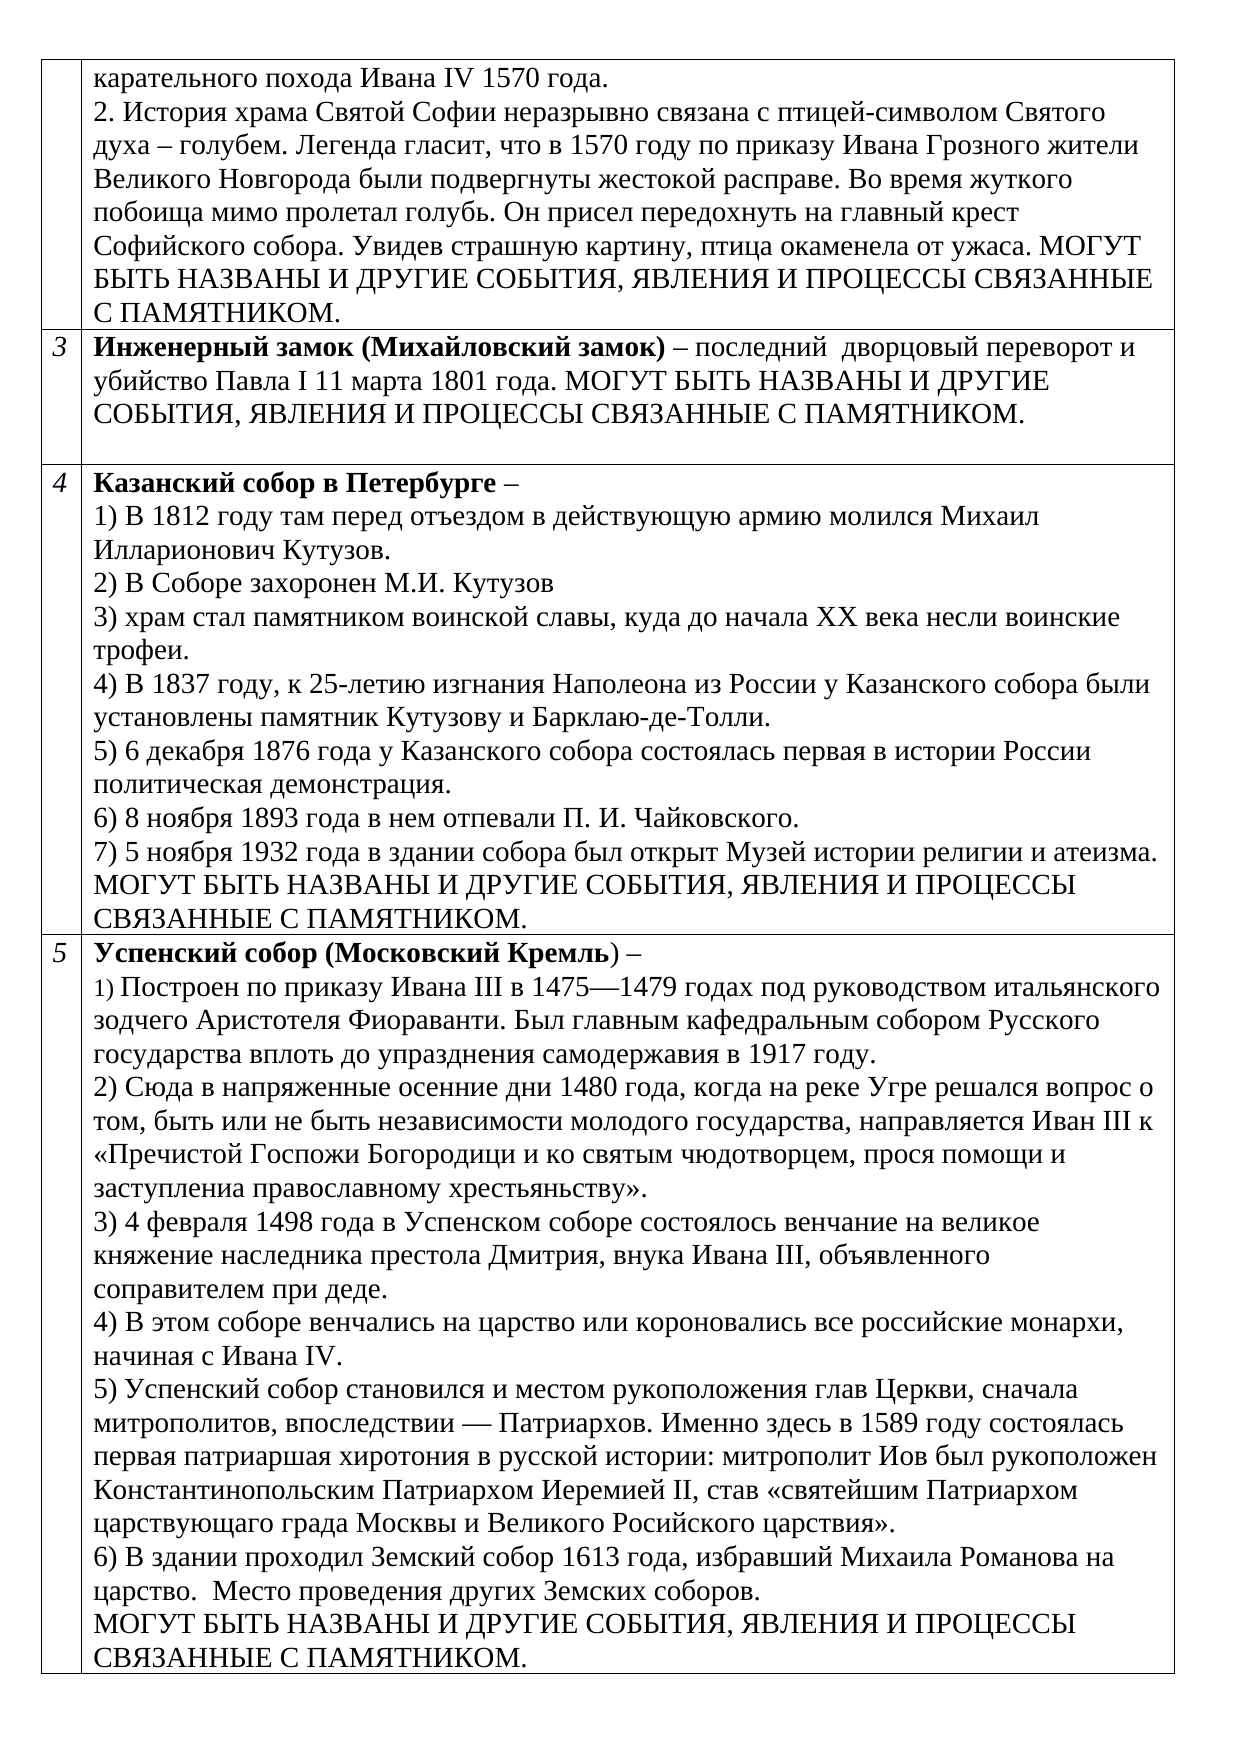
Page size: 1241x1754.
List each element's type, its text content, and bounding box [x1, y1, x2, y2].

table_cell 4 [42, 465, 81, 934]
table_cell 5 [42, 935, 81, 1673]
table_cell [82, 60, 1174, 328]
table_cell Казанский собор в Петербурге – 1) В 1812 году там перед отъездом в действующую армию молился Михаил Илларионович Кутузов. 2) В Соборе захоронен М.И. Кутузов 3) храм стал памятником воинской славы, куда до начала XX века несли воинские трофеи. 4) В 1837 году, к 25-летию изгнания Наполеона из России у Казанского собора были установлены памятник Кутузову и Барклаю-де-Толли. 5) 6 декабря 1876 года у Казанского собора состоялась первая в истории России политическая демонстрация. 6) 8 ноября 1893 года в нем отпевали П. И. Чайковского. 7) 5 ноября 1932 года в здании собора был открыт Музей истории религии и атеизма. МОГУТ БЫТЬ НАЗВАНЫ И ДРУГИЕ СОБЫТИЯ, ЯВЛЕНИЯ И ПРОЦЕССЫ СВЯЗАННЫЕ С ПАМЯТНИКОМ. [82, 465, 1174, 934]
table_cell Успенский собор (Московский Кремль) – 1) Построен по приказу Ивана III в 1475—1479 годах под руководством итальянского зодчего Аристотеля Фиораванти. Был главным кафедральным собором Русского государства вплоть до упразднения самодержавия в 1917 году. 2) Сюда в напряженные осенние дни 1480 года, когда на реке Угре решался вопрос о том, быть или не быть независимости молодого государства, направляется Иван III к «Пречистой Госпожи Богородици и ко святым чюдотворцем, прося помощи и заступлениа православному хрестьяньству». 3) 4 февраля 1498 года в Успенском соборе состоялось венчание на великое княжение наследника престола Дмитрия, внука Ивана III, объявленного соправителем при деде. 4) В этом соборе венчались на царство или короновались все российские монархи, начиная с Ивана IV. 5) Успенский собор становился и местом рукоположения глав Церкви, сначала митрополитов, впоследствии — Патриархов. Именно здесь в 1589 году состоялась первая патриаршая хиротония в русской истории: митрополит Иов был рукоположен Константинопольским Патриархом Иеремией II, став «святейшим Патриархом царствующаго града Москвы и Великого Росийского царствия». 6) В здании проходил Земский собор 1613 года, избравший Михаила Романова на царство. Место проведения других Земских соборов. МОГУТ БЫТЬ НАЗВАНЫ И ДРУГИЕ СОБЫТИЯ, ЯВЛЕНИЯ И ПРОЦЕССЫ СВЯЗАННЫЕ С ПАМЯТНИКОМ. [82, 935, 1174, 1673]
table_cell 2 [42, 60, 81, 328]
table_cell 3 [42, 330, 81, 464]
table_cell Инженерный замок (Михайловский замок) – последний дворцовый переворот и убийство Павла I 11 марта 1801 года. МОГУТ БЫТЬ НАЗВАНЫ И ДРУГИЕ СОБЫТИЯ, ЯВЛЕНИЯ И ПРОЦЕССЫ СВЯЗАННЫЕ С ПАМЯТНИКОМ. [82, 330, 1174, 464]
